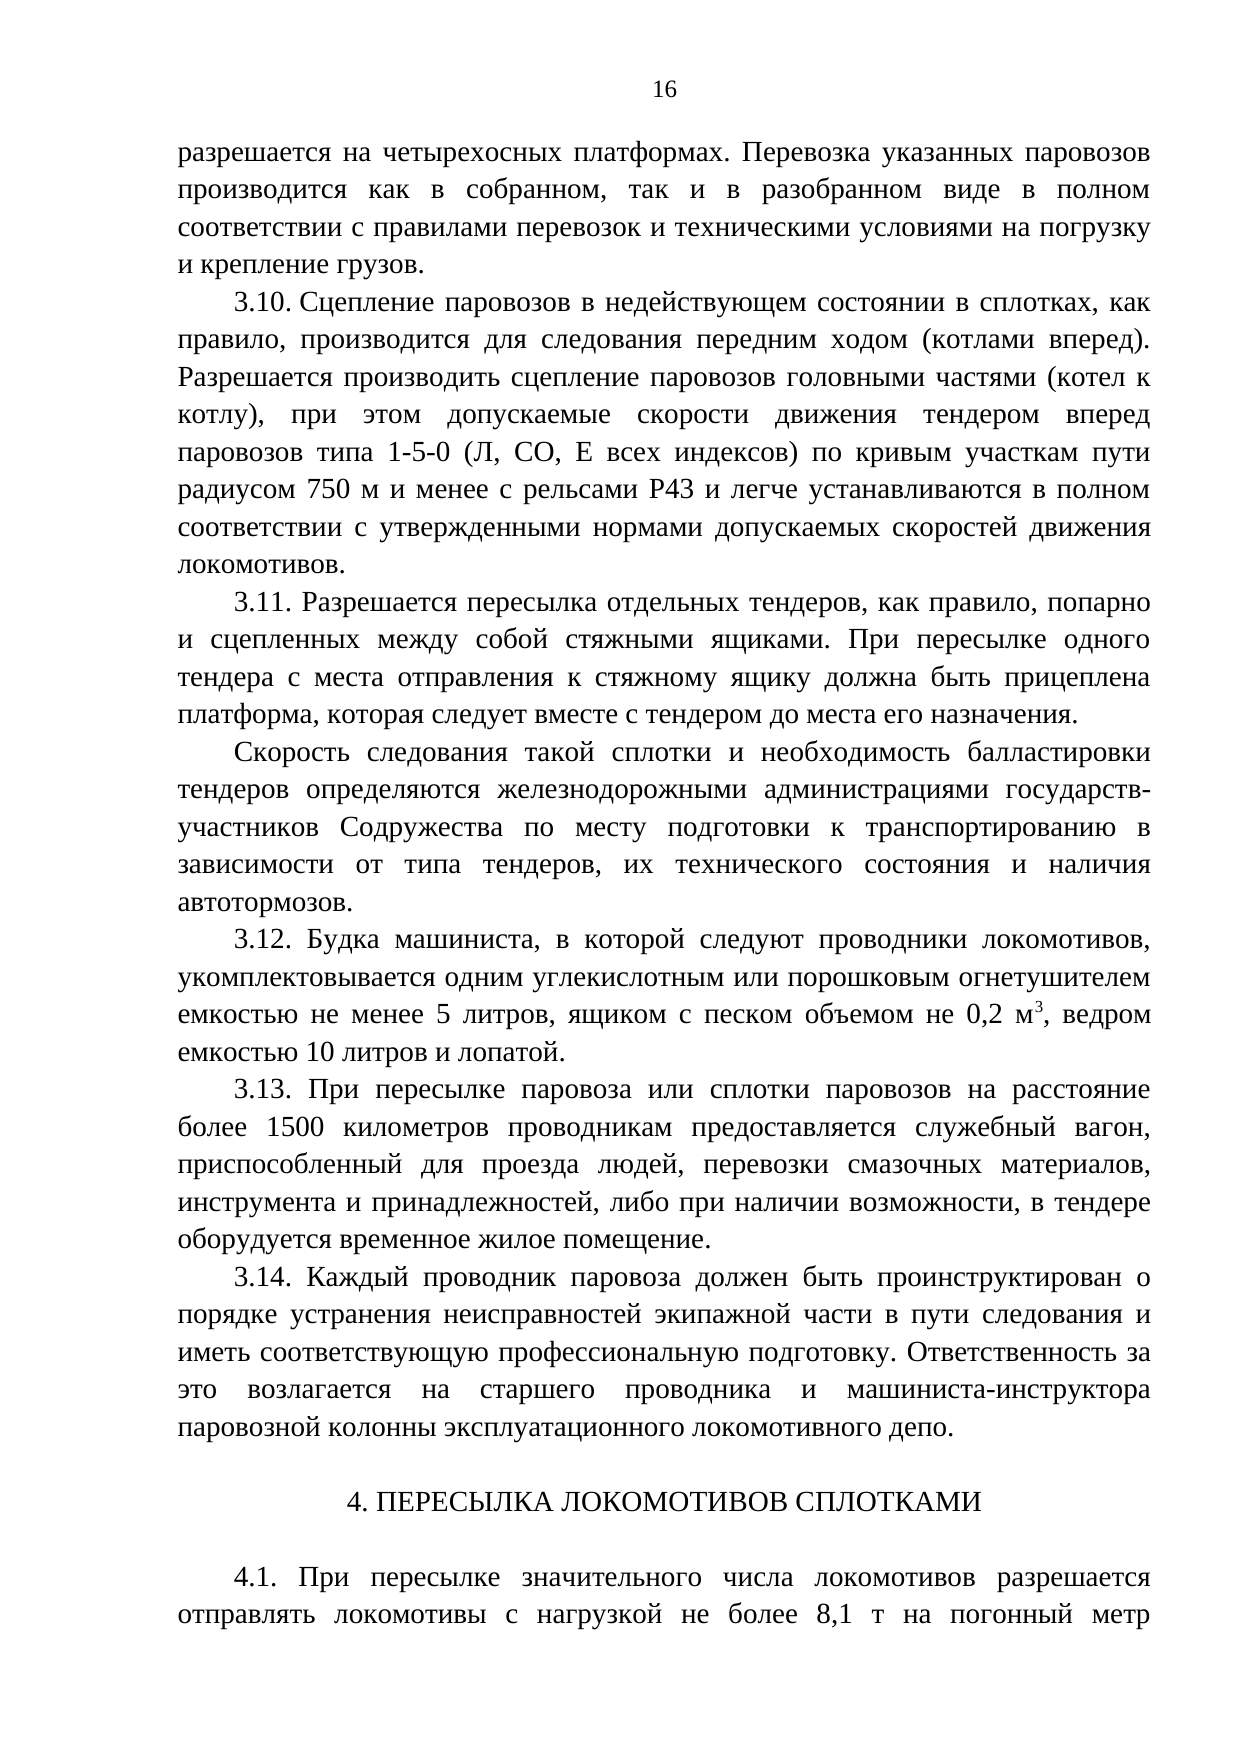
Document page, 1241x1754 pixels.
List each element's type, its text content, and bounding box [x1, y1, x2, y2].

text Скорость следования такой сплотки и необходимость балластировки тендеров определяются железнодорожными администрациями государств-участников Содружества по месту подготовки к транспортированию в зависимости от типа тендеров, их технического состояния и наличия автотормозов. [177, 731, 1152, 919]
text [177, 131, 1152, 281]
text 3.14. Каждый проводник паровоза должен быть проинструктирован о порядке устранения неисправностей экипажной части в пути следования и иметь соответствующую профессиональную подготовку. Ответственность за это возлагается на старшего проводника и машиниста-инструктора паровозной колонны эксплуатационного локомотивного депо. [177, 1256, 1152, 1444]
text 3.12. Будка машиниста, в которой следуют проводники локомотивов, укомплектовывается одним углекислотным или порошковым огнетушителем емкостью не менее 5 литров, ящиком с песком объемом не 0,2 м3, ведром емкостью 10 литров и лопатой. [177, 919, 1152, 1069]
text 4. ПЕРЕСЫЛКА ЛОКОМОТИВОВ СПЛОТКАМИ [177, 1481, 1152, 1519]
text 3.10. Сцепление паровозов в недействующем состоянии в сплотках, как правило, производится для следования передним ходом (котлами вперед). Разрешается производить сцепление паровозов головными частями (котел к котлу), при этом допускаемые скорости движения тендером вперед паровозов типа 1-5-0 (Л, СО, Е всех индексов) по кривым участкам пути радиусом 750 м и менее с рельсами Р43 и легче устанавливаются в полном соответствии с утвержденными нормами допускаемых скоростей движения локомотивов. [177, 281, 1152, 581]
text 3.13. При пересылке паровоза или сплотки паровозов на расстояние более 1500 километров проводникам предоставляется служебный вагон, приспособленный для проезда людей, перевозки смазочных материалов, инструмента и принадлежностей, либо при наличии возможности, в тендере оборудуется временное жилое помещение. [177, 1069, 1152, 1256]
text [177, 1556, 1152, 1631]
text 3.11. Разрешается пересылка отдельных тендеров, как правило, попарно и сцепленных между собой стяжными ящиками. При пересылке одного тендера с места отправления к стяжному ящику должна быть прицеплена платформа, которая следует вместе с тендером до места его назначения. [177, 581, 1152, 731]
